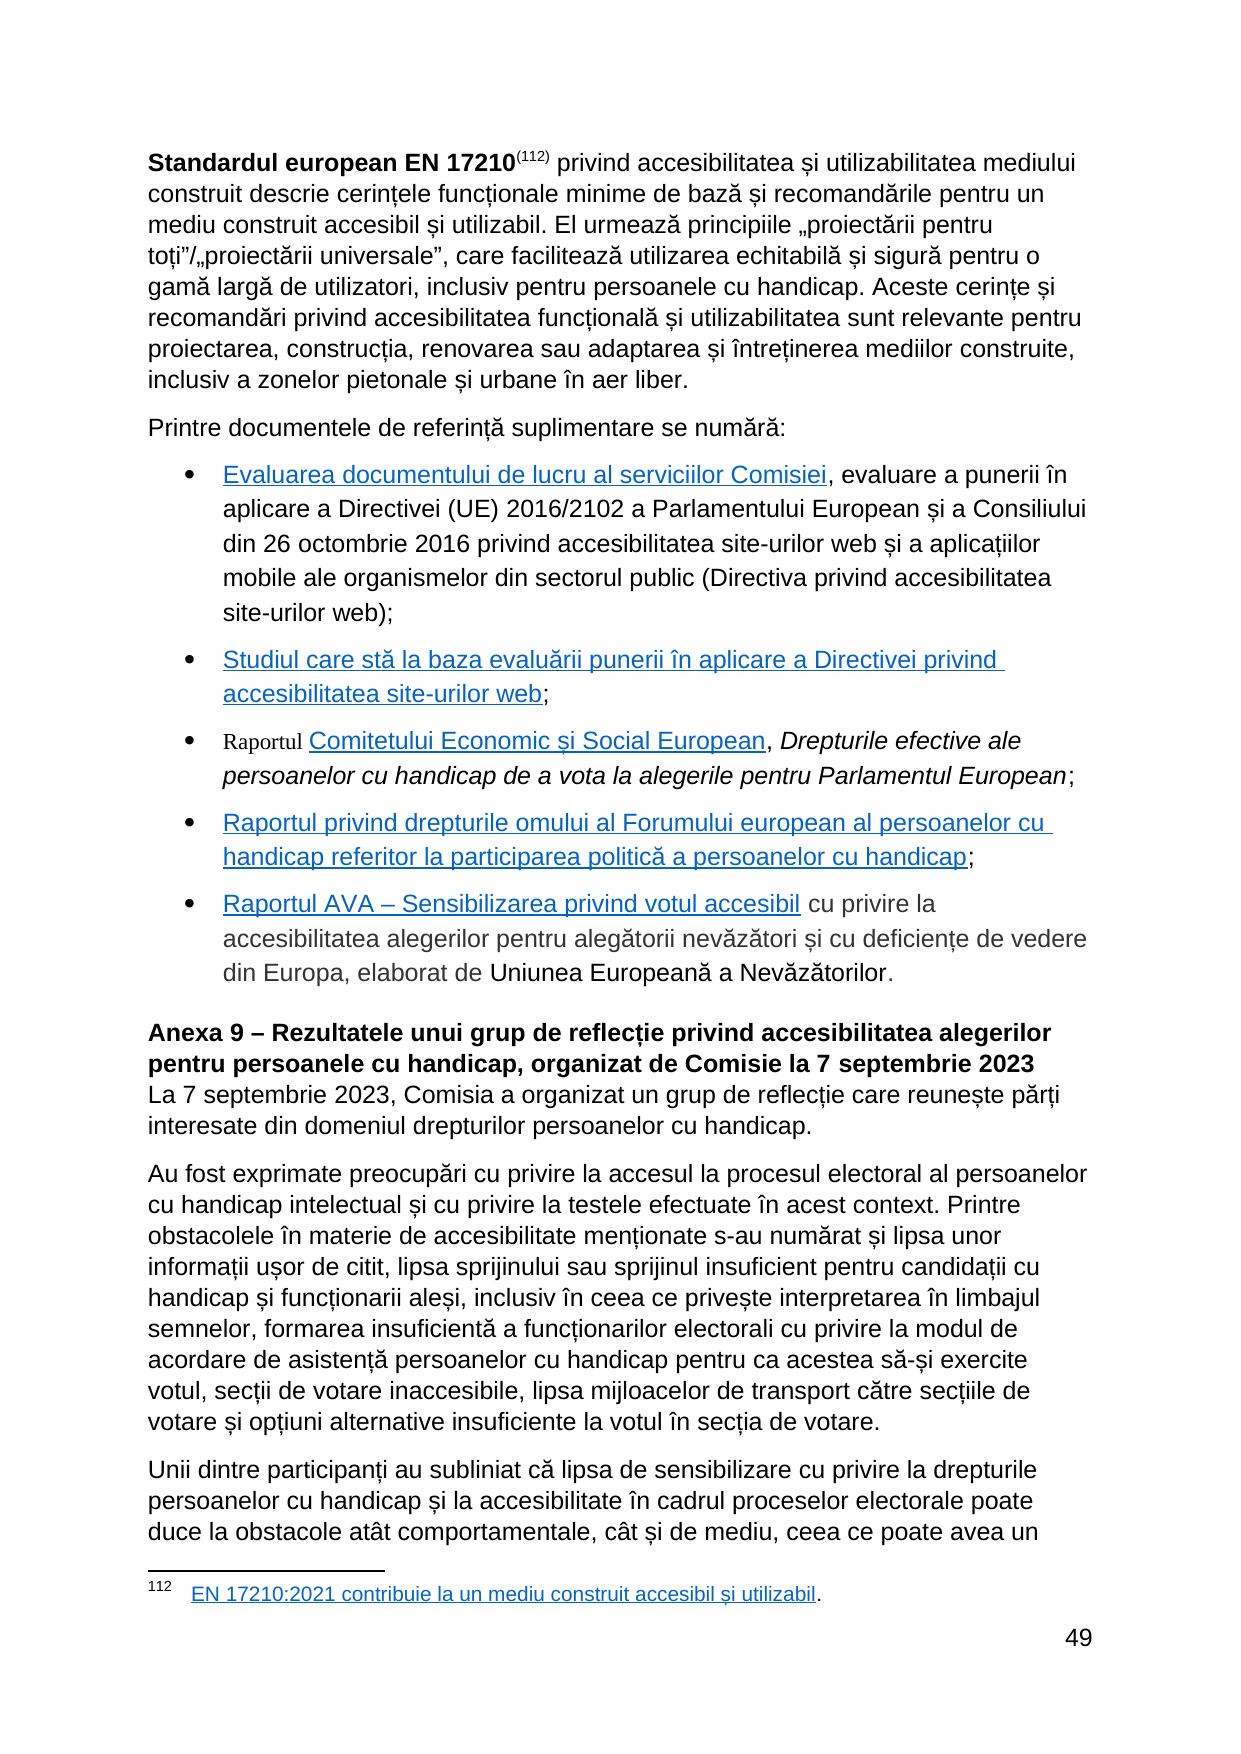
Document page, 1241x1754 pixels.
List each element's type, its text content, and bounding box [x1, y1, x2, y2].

list Evaluarea documentului de lucru al serviciilor Comisiei, evaluare a punerii în aplicare a Directivei (UE) 2016/2102 a Parlamentului European și a Consiliului din 26 octombrie 2016 privind accesibilitatea site-urilor web și a aplicațiilor mobile ale organismelor din sectorul public (Directiva privind accesibilitatea site-urilor web); [185, 460, 1092, 626]
list Studiul care stă la baza evaluării punerii în aplicare a Directivei privind accesibilitatea site-urilor web; [185, 645, 1092, 708]
list Raportul privind drepturile omului al Forumului european al persoanelor cu handicap referitor la participarea politică a persoanelor cu handicap; [185, 808, 1092, 871]
list Raportul AVA – Sensibilizarea privind votul accesibil cu privire la accesibilitatea alegerilor pentru alegătorii nevăzători și cu deficiențe de vedere din Europa, elaborat de Uniunea Europeană a Nevăzătorilor. [185, 889, 1092, 987]
list Raportul Comitetului Economic și Social European, Drepturile efective ale persoanelor cu handicap de a vota la alegerile pentru Parlamentul European; [185, 726, 1092, 789]
text Standardul european EN 17210() privind accesibilitatea și utilizabilitatea mediului construit descrie cerințele funcționale minime de bază și recomandările pentru un mediu construit accesibil și utilizabil. El urmează principiile „proiectării pentru toți”/„proiectării universale”, care facilitează utilizarea echitabilă și sigură pentru o gamă largă de utilizatori, inclusiv pentru persoanele cu handicap. Aceste cerințe și recomandări privind accesibilitatea funcțională și utilizabilitatea sunt relevante pentru proiectarea, construcția, renovarea sau adaptarea și întreținerea mediilor construite, inclusiv a zonelor pietonale și urbane în aer liber. [148, 148, 1092, 394]
text Printre documentele de referință suplimentare se numără: [148, 413, 1092, 441]
text La 7 septembrie 2023, Comisia a organizat un grup de reflecție care reunește părți interesate din domeniul drepturilor persoanelor cu handicap. [148, 1080, 1092, 1140]
subtitle Anexa 9 – Rezultatele unui grup de reflecție privind accesibilitatea alegerilor pentru persoanele cu handicap, organizat de Comisie la 7 septembrie 2023 [148, 1018, 1092, 1078]
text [148, 1455, 1092, 1546]
text Au fost exprimate preocupări cu privire la accesul la procesul electoral al persoanelor cu handicap intelectual și cu privire la testele efectuate în acest context. Printre obstacolele în materie de accesibilitate menționate s-au numărat și lipsa unor informații ușor de citit, lipsa sprijinului sau sprijinul insuficient pentru candidații cu handicap și funcționarii aleși, inclusiv în ceea ce privește interpretarea în limbajul semnelor, formarea insuficientă a funcționarilor electorali cu privire la modul de acordare de asistență persoanelor cu handicap pentru ca acestea să-și exercite votul, secții de votare inaccesibile, lipsa mijloacelor de transport către secțiile de votare și opțiuni alternative insuficiente la votul în secția de votare. [148, 1159, 1092, 1436]
